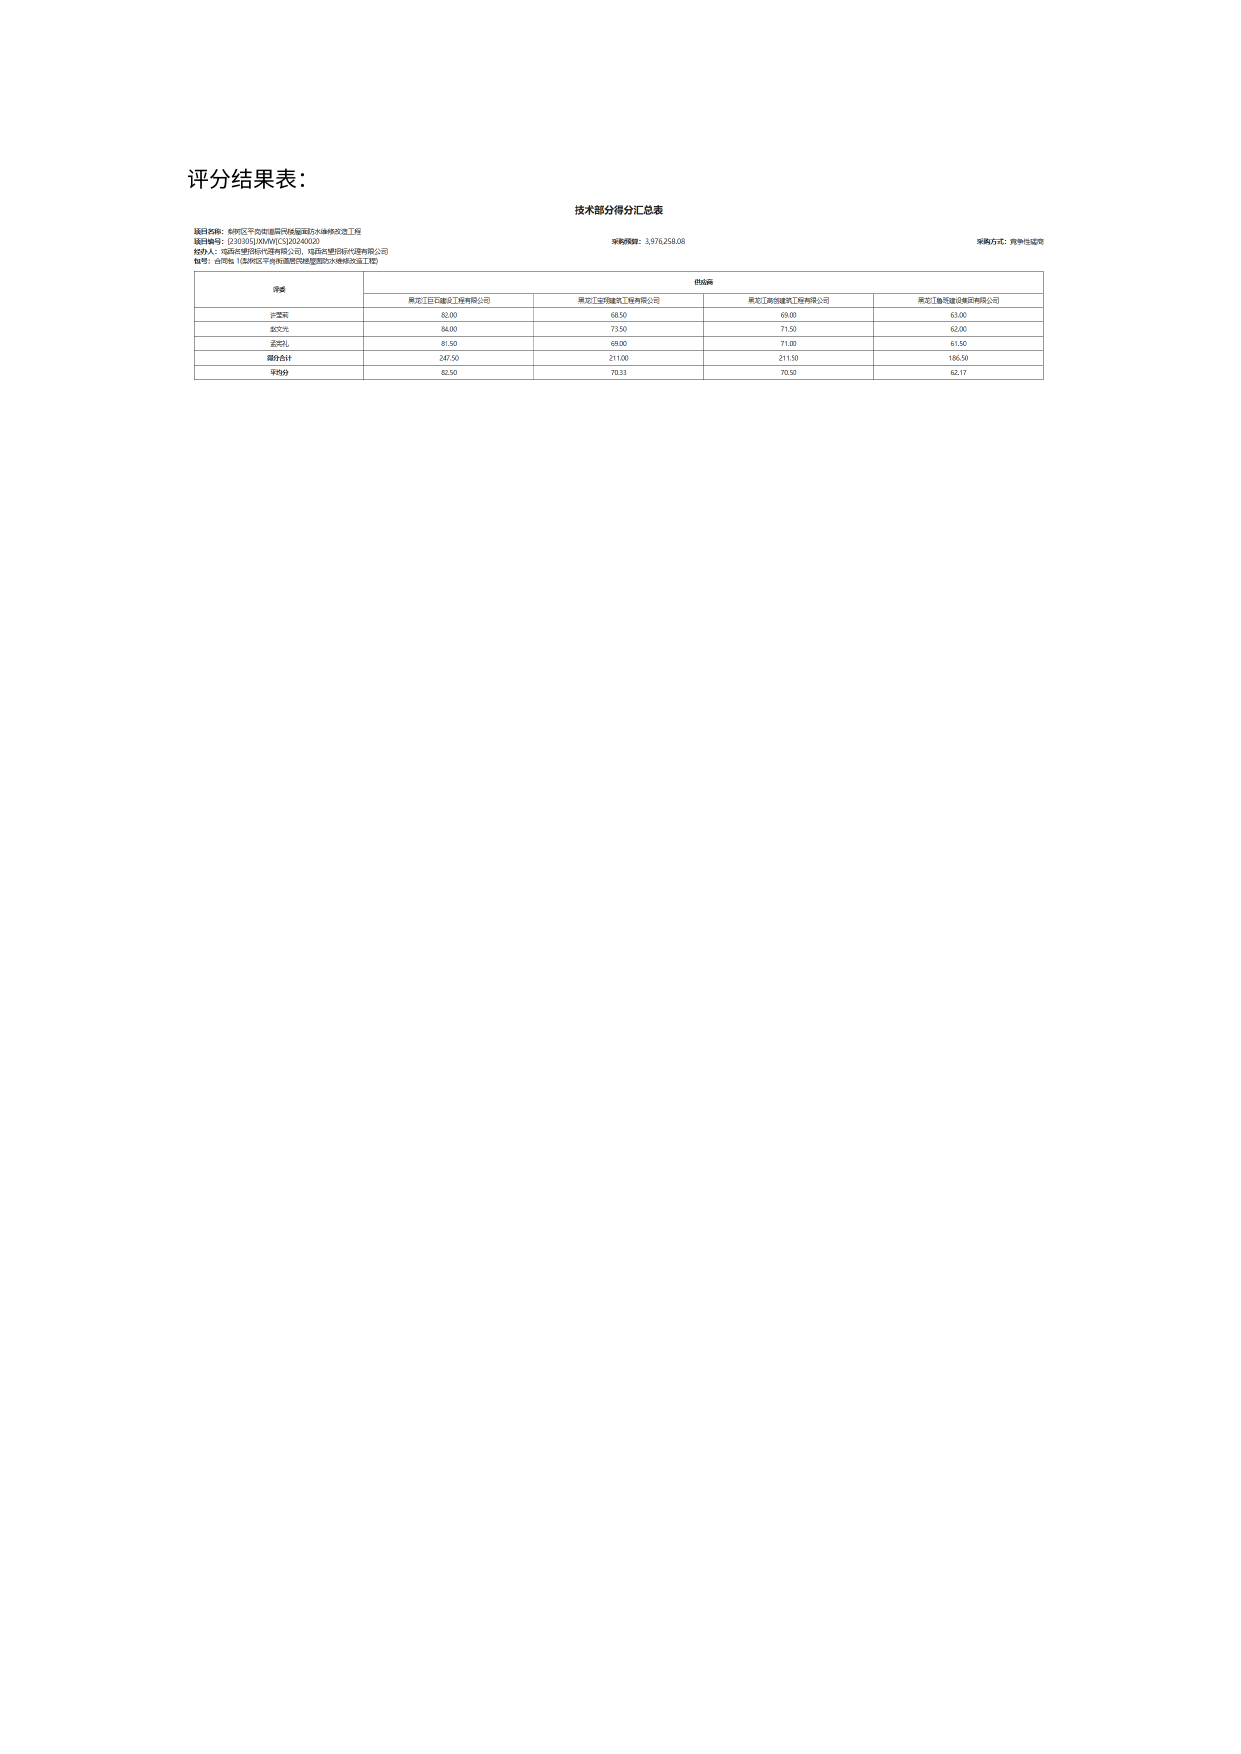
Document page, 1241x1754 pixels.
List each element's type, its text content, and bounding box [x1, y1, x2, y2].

picture [187, 194, 1053, 382]
text 评分结果表： [187, 162, 1053, 194]
